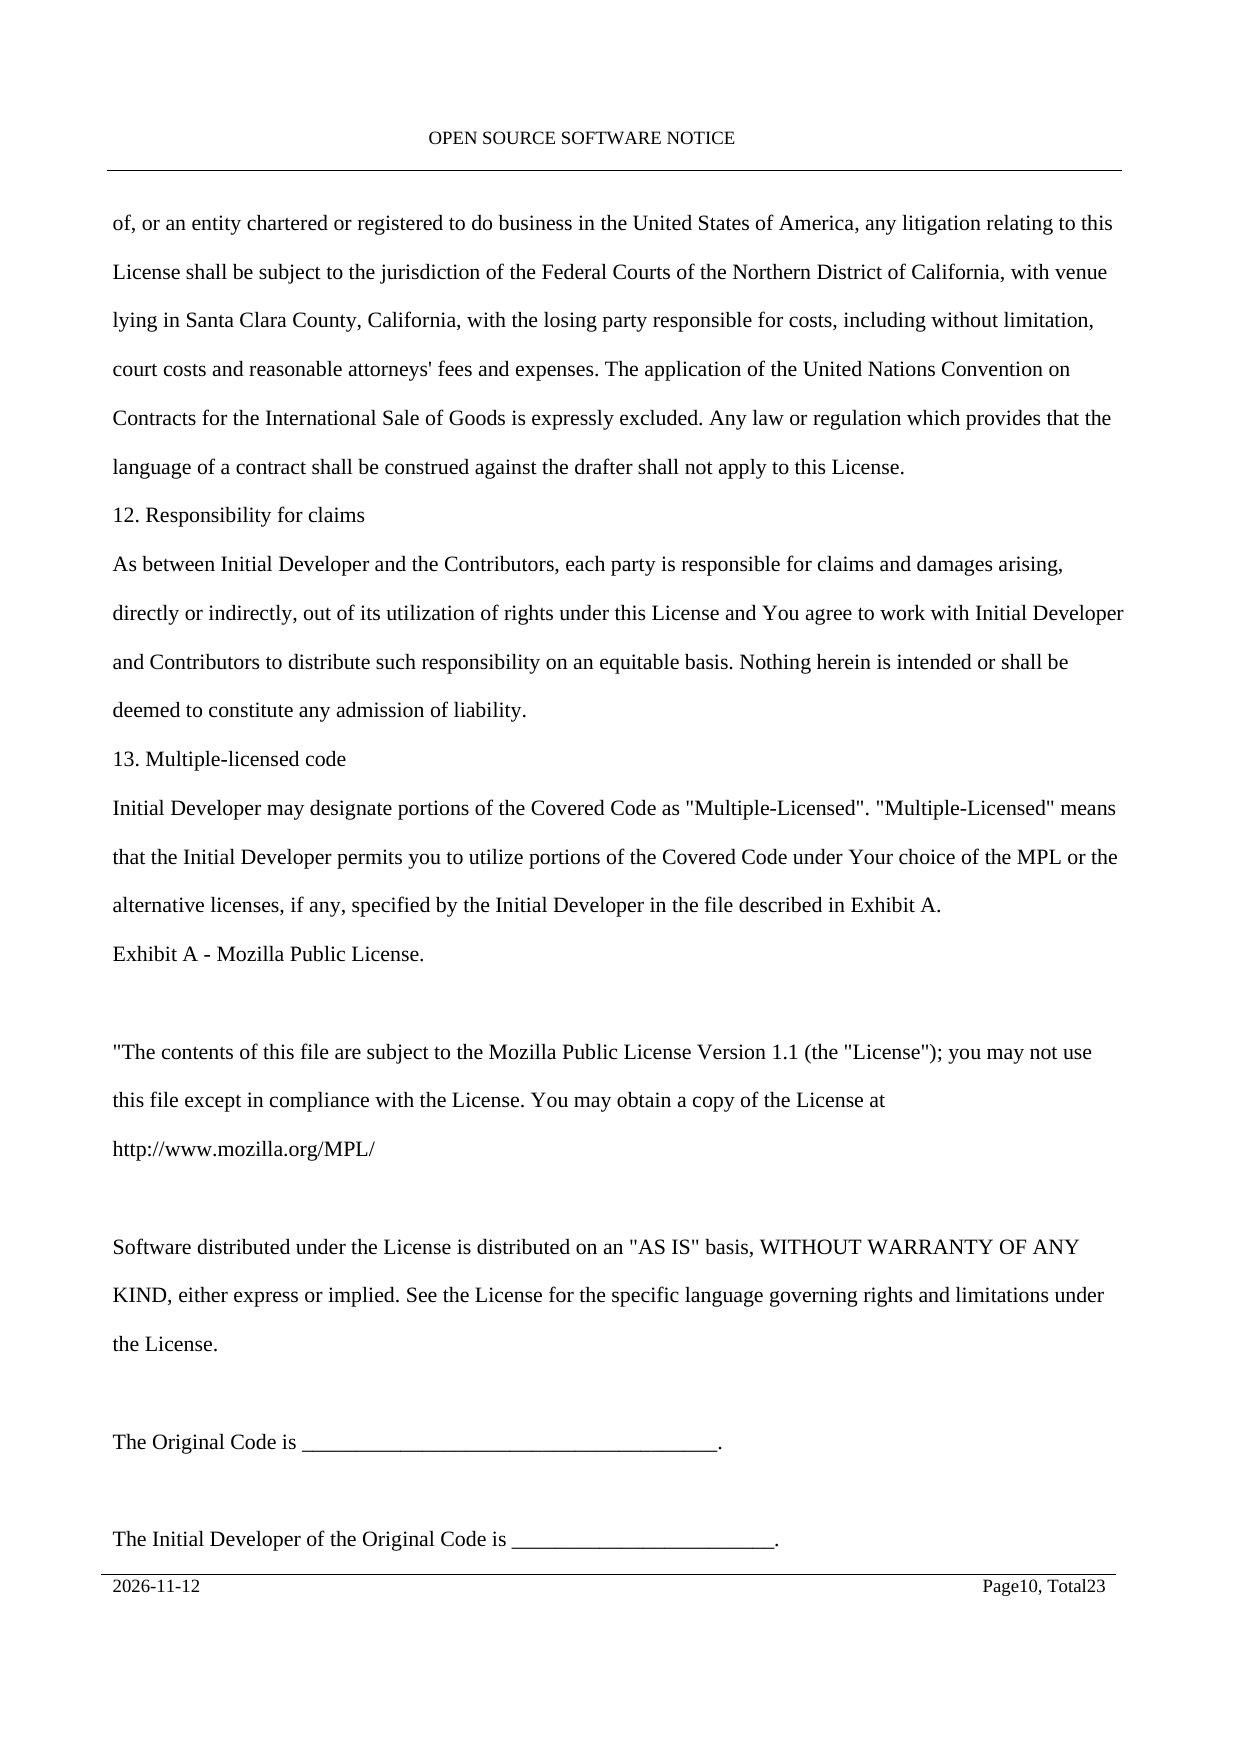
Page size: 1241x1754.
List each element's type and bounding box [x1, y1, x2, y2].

text [112, 206, 1128, 1555]
